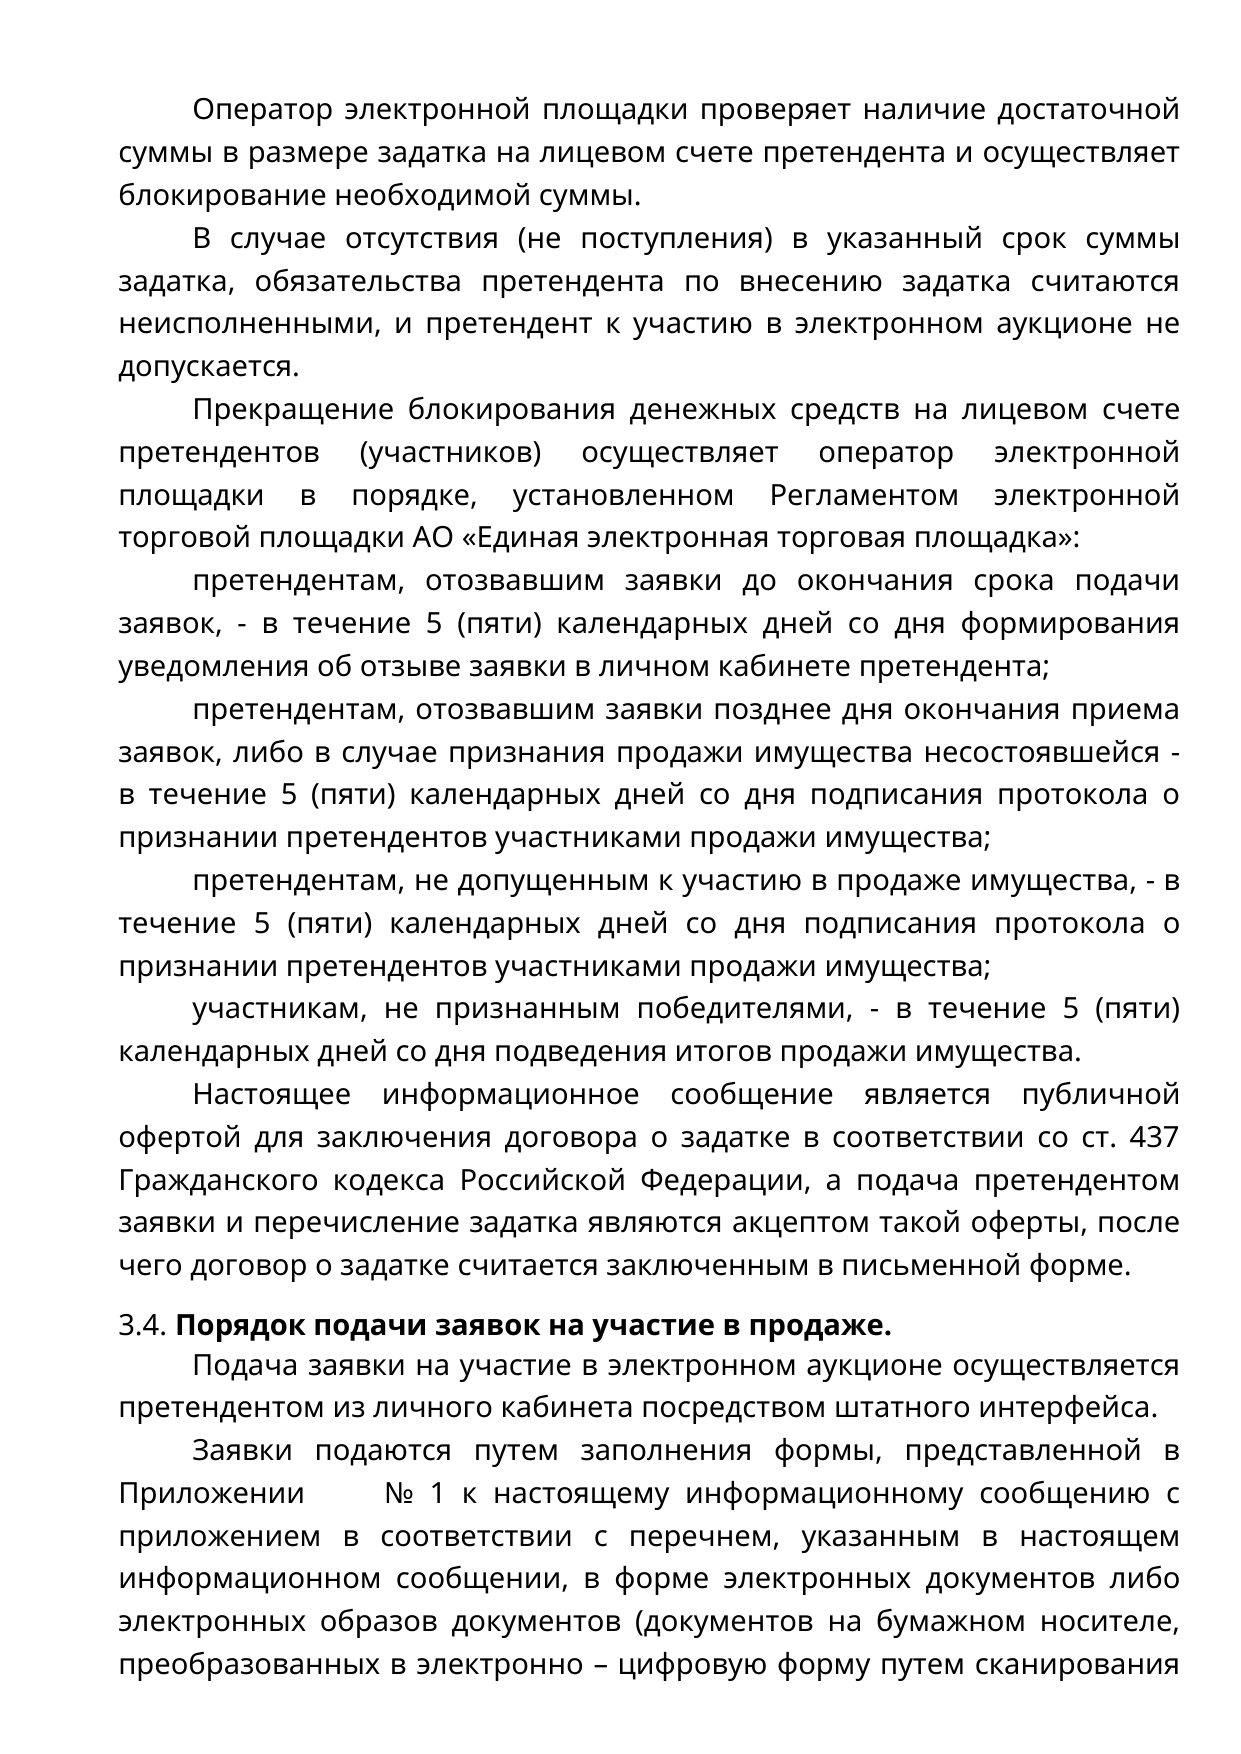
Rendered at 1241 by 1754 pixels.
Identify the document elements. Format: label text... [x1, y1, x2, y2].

text претендентам, отозвавшим заявки позднее дня окончания приема заявок, либо в случае признания продажи имущества несостоявшейся - в течение 5 (пяти) календарных дней со дня подписания протокола о признании претендентов участниками продажи имущества; [118, 688, 1181, 856]
text Настоящее информационное сообщение является публичной офертой для заключения договора о задатке в соответствии со ст. 437 Гражданского кодекса Российской Федерации, а подача претендентом заявки и перечисление задатка являются акцептом такой оферты, после чего договор о задатке считается заключенным в письменной форме. [118, 1073, 1181, 1284]
text Оператор электронной площадки проверяет наличие достаточной суммы в размере задатка на лицевом счете претендента и осуществляет блокирование необходимой суммы. [118, 89, 1181, 214]
text В случае отсутствия (не поступления) в указанный срок суммы задатка, обязательства претендента по внесению задатка считаются неисполненными, и претендент к участию в электронном аукционе не допускается. [118, 217, 1181, 385]
text участникам, не признанным победителями, - в течение 5 (пяти) календарных дней со дня подведения итогов продажи имущества. [118, 988, 1181, 1070]
text претендентам, не допущенным к участию в продаже имущества, - в течение 5 (пяти) календарных дней со дня подписания протокола о признании претендентов участниками продажи имущества; [118, 859, 1181, 984]
text 3.4. Порядок подачи заявок на участие в продаже. [118, 1304, 1181, 1344]
text Прекращение блокирования денежных средств на лицевом счете претендентов (участников) осуществляет оператор электронной площадки в порядке, установленном Регламентом электронной торговой площадки АО «Единая электронная торговая площадка»: [118, 388, 1181, 556]
text Подача заявки на участие в электронном аукционе осуществляется претендентом из личного кабинета посредством штатного интерфейса. [118, 1344, 1181, 1426]
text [118, 1429, 1181, 1683]
text претендентам, отозвавшим заявки до окончания срока подачи заявок, - в течение 5 (пяти) календарных дней со дня формирования уведомления об отзыве заявки в личном кабинете претендента; [118, 559, 1181, 685]
